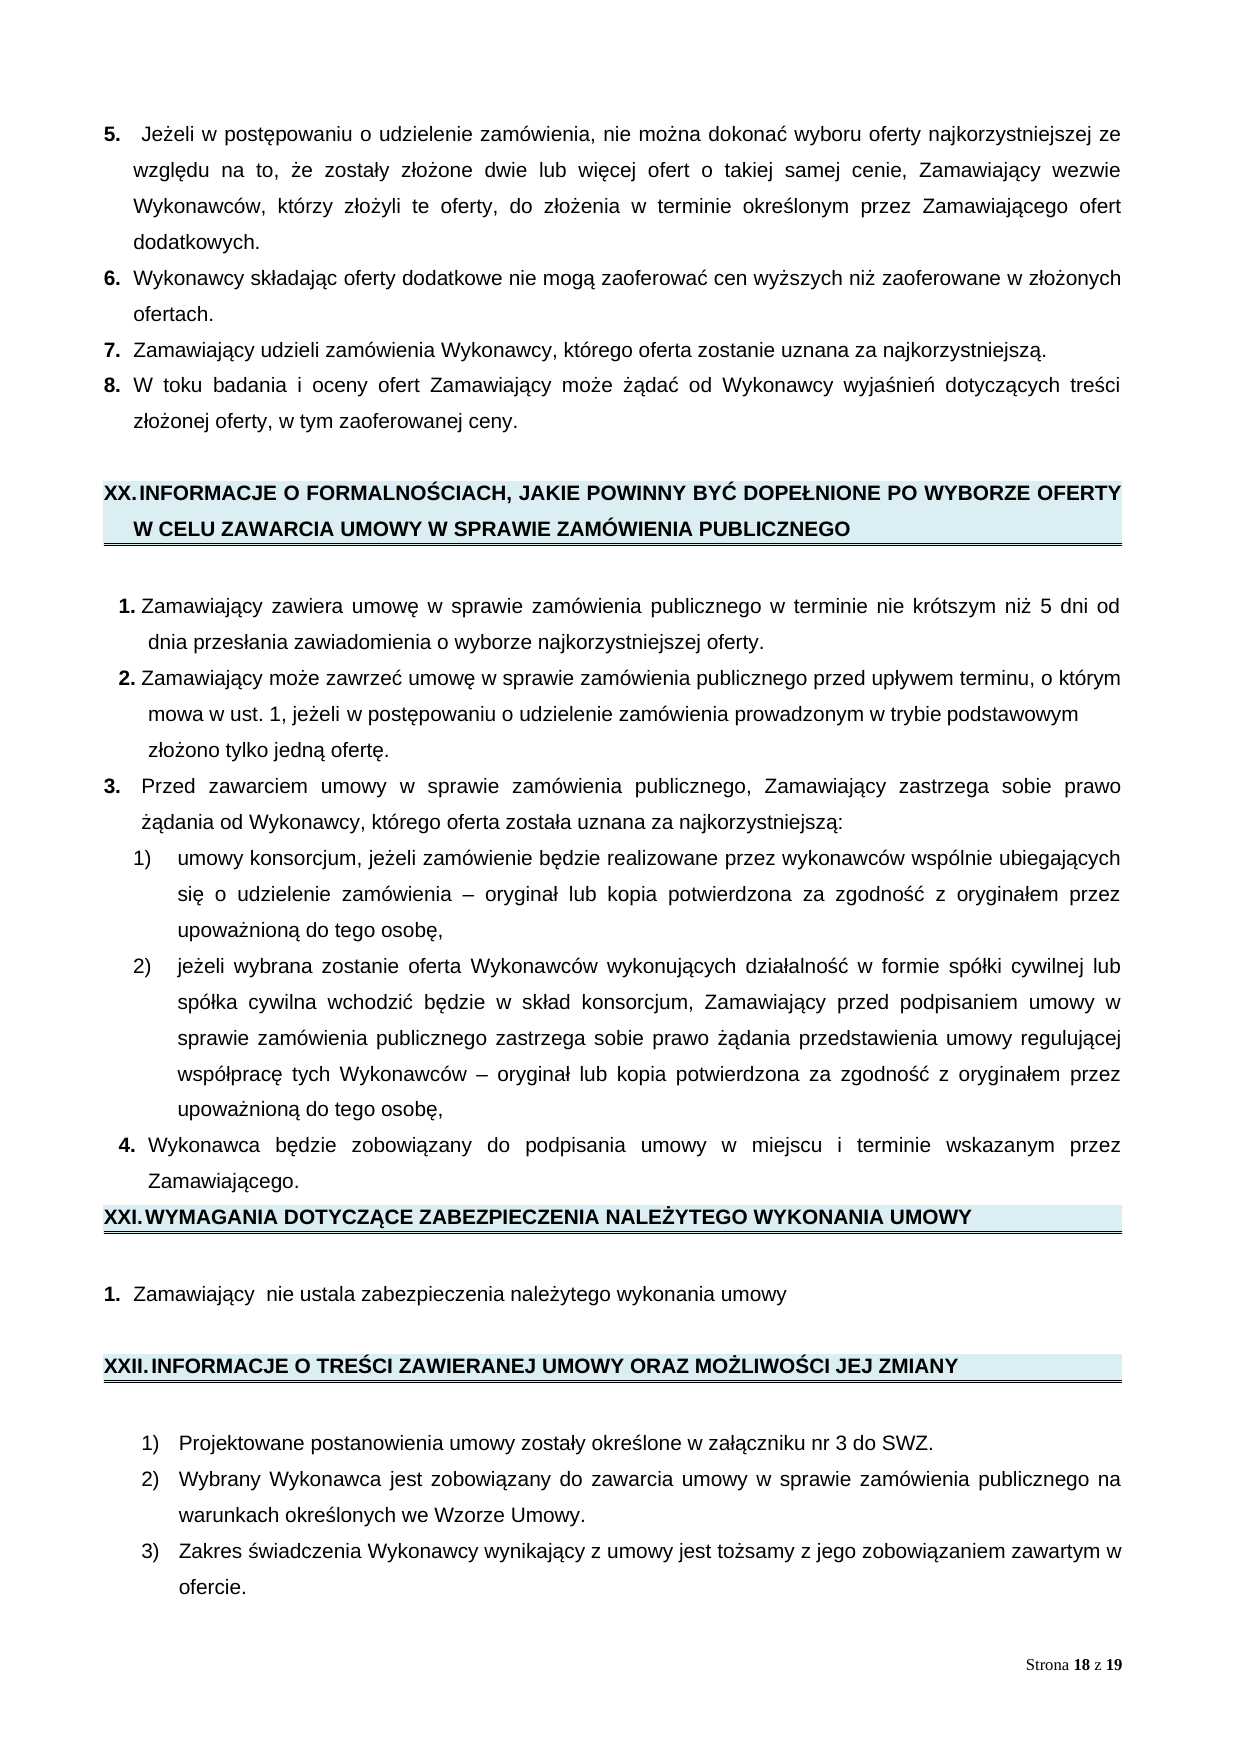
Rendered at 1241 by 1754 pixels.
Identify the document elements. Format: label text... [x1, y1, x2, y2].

list Zamawiający zawiera umowę w sprawie zamówienia publicznego w terminie nie krótszym niż 5 dni od dnia przesłania zawiadomienia o wyborze najkorzystniejszej oferty. [118, 594, 1122, 654]
text 1) umowy konsorcjum, jeżeli zamówienie będzie realizowane przez wykonawców wspólnie ubiegających się o udzielenie zamówienia – oryginał lub kopia potwierdzona za zgodność z oryginałem przez upoważnioną do tego osobę, [133, 846, 1122, 942]
list Zamawiający może zawrzeć umowę w sprawie zamówienia publicznego przed upływem terminu, o którym mowa w ust. 1, jeżeli w postępowaniu o udzielenie zamówienia prowadzonym w trybie podstawowym złożono tylko jedną ofertę. [118, 666, 1122, 762]
list Zakres świadczenia Wykonawcy wynikający z umowy jest tożsamy z jego zobowiązaniem zawartym w ofercie. [141, 1539, 1122, 1599]
list Projektowane postanowienia umowy zostały określone w załączniku nr 3 do SWZ. [141, 1431, 1122, 1455]
list W toku badania i oceny ofert Zamawiający może żądać od Wykonawcy wyjaśnień dotyczących treści złożonej oferty, w tym zaoferowanej ceny. [103, 373, 1122, 433]
list Zamawiający nie ustala zabezpieczenia należytego wykonania umowy [103, 1282, 1122, 1306]
list INFORMACJE O TREŚCI ZAWIERANEJ UMOWY ORAZ MOŻLIWOŚCI JEJ ZMIANY [103, 1354, 1122, 1383]
list WYMAGANIA DOTYCZĄCE ZABEZPIECZENIA NALEŻYTEGO WYKONANIA UMOWY [103, 1205, 1122, 1234]
list Wykonawcy składając oferty dodatkowe nie mogą zaoferować cen wyższych niż zaoferowane w złożonych ofertach. [103, 266, 1122, 325]
list INFORMACJE O FORMALNOŚCIACH, JAKIE POWINNY BYĆ DOPEŁNIONE PO WYBORZE OFERTY W CELU ZAWARCIA UMOWY W SPRAWIE ZAMÓWIENIA PUBLICZNEGO [103, 481, 1122, 546]
list Wykonawca będzie zobowiązany do podpisania umowy w miejscu i terminie wskazanym przez Zamawiającego. [118, 1133, 1122, 1193]
list Przed zawarciem umowy w sprawie zamówienia publicznego, Zamawiający zastrzega sobie prawo żądania od Wykonawcy, którego oferta została uznana za najkorzystniejszą: [103, 774, 1122, 834]
text 2) jeżeli wybrana zostanie oferta Wykonawców wykonujących działalność w formie spółki cywilnej lub spółka cywilna wchodzić będzie w skład konsorcjum, Zamawiający przed podpisaniem umowy w sprawie zamówienia publicznego zastrzega sobie prawo żądania przedstawienia umowy regulującej współpracę tych Wykonawców – oryginał lub kopia potwierdzona za zgodność z oryginałem przez upoważnioną do tego osobę, [133, 953, 1122, 1121]
list Jeżeli w postępowaniu o udzielenie zamówienia, nie można dokonać wyboru oferty najkorzystniejszej ze względu na to, że zostały złożone dwie lub więcej ofert o takiej samej cenie, Zamawiający wezwie Wykonawców, którzy złożyli te oferty, do złożenia w terminie określonym przez Zamawiającego ofert dodatkowych. [103, 122, 1122, 253]
list Zamawiający udzieli zamówienia Wykonawcy, którego oferta zostanie uznana za najkorzystniejszą. [103, 337, 1122, 361]
list Wybrany Wykonawca jest zobowiązany do zawarcia umowy w sprawie zamówienia publicznego na warunkach określonych we Wzorze Umowy. [141, 1467, 1122, 1527]
